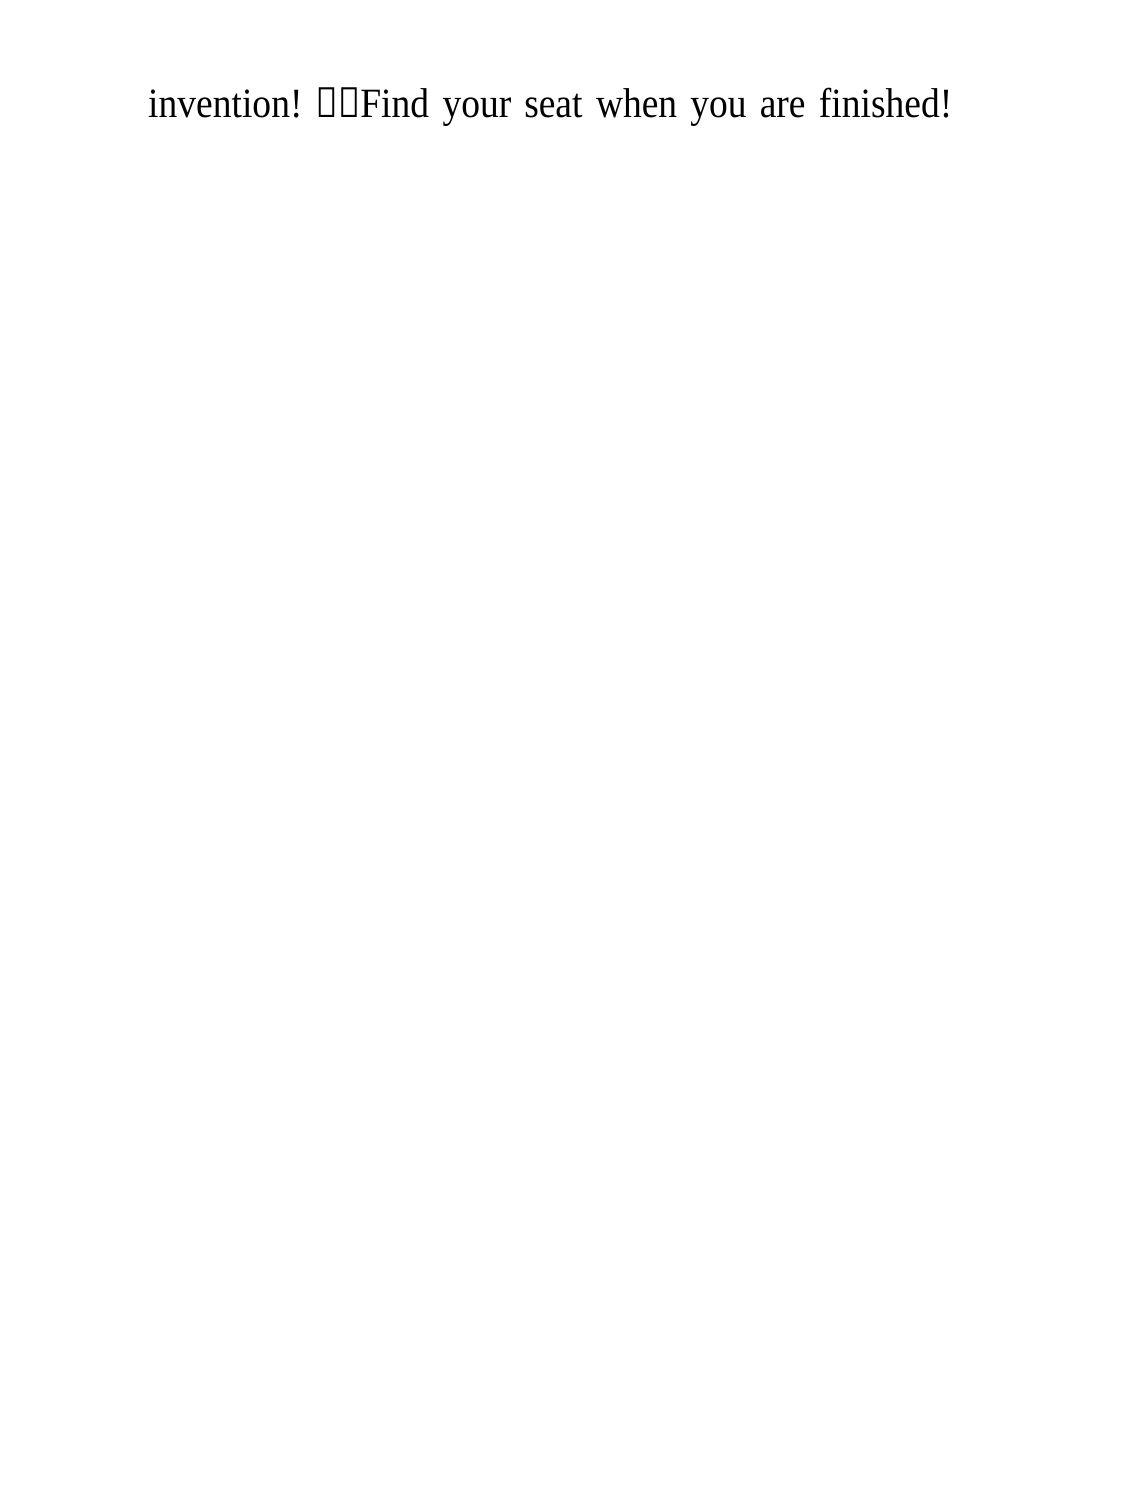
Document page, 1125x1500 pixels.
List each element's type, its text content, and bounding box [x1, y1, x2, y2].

text invention! Find your seat when you are finished! [67, 73, 1033, 130]
